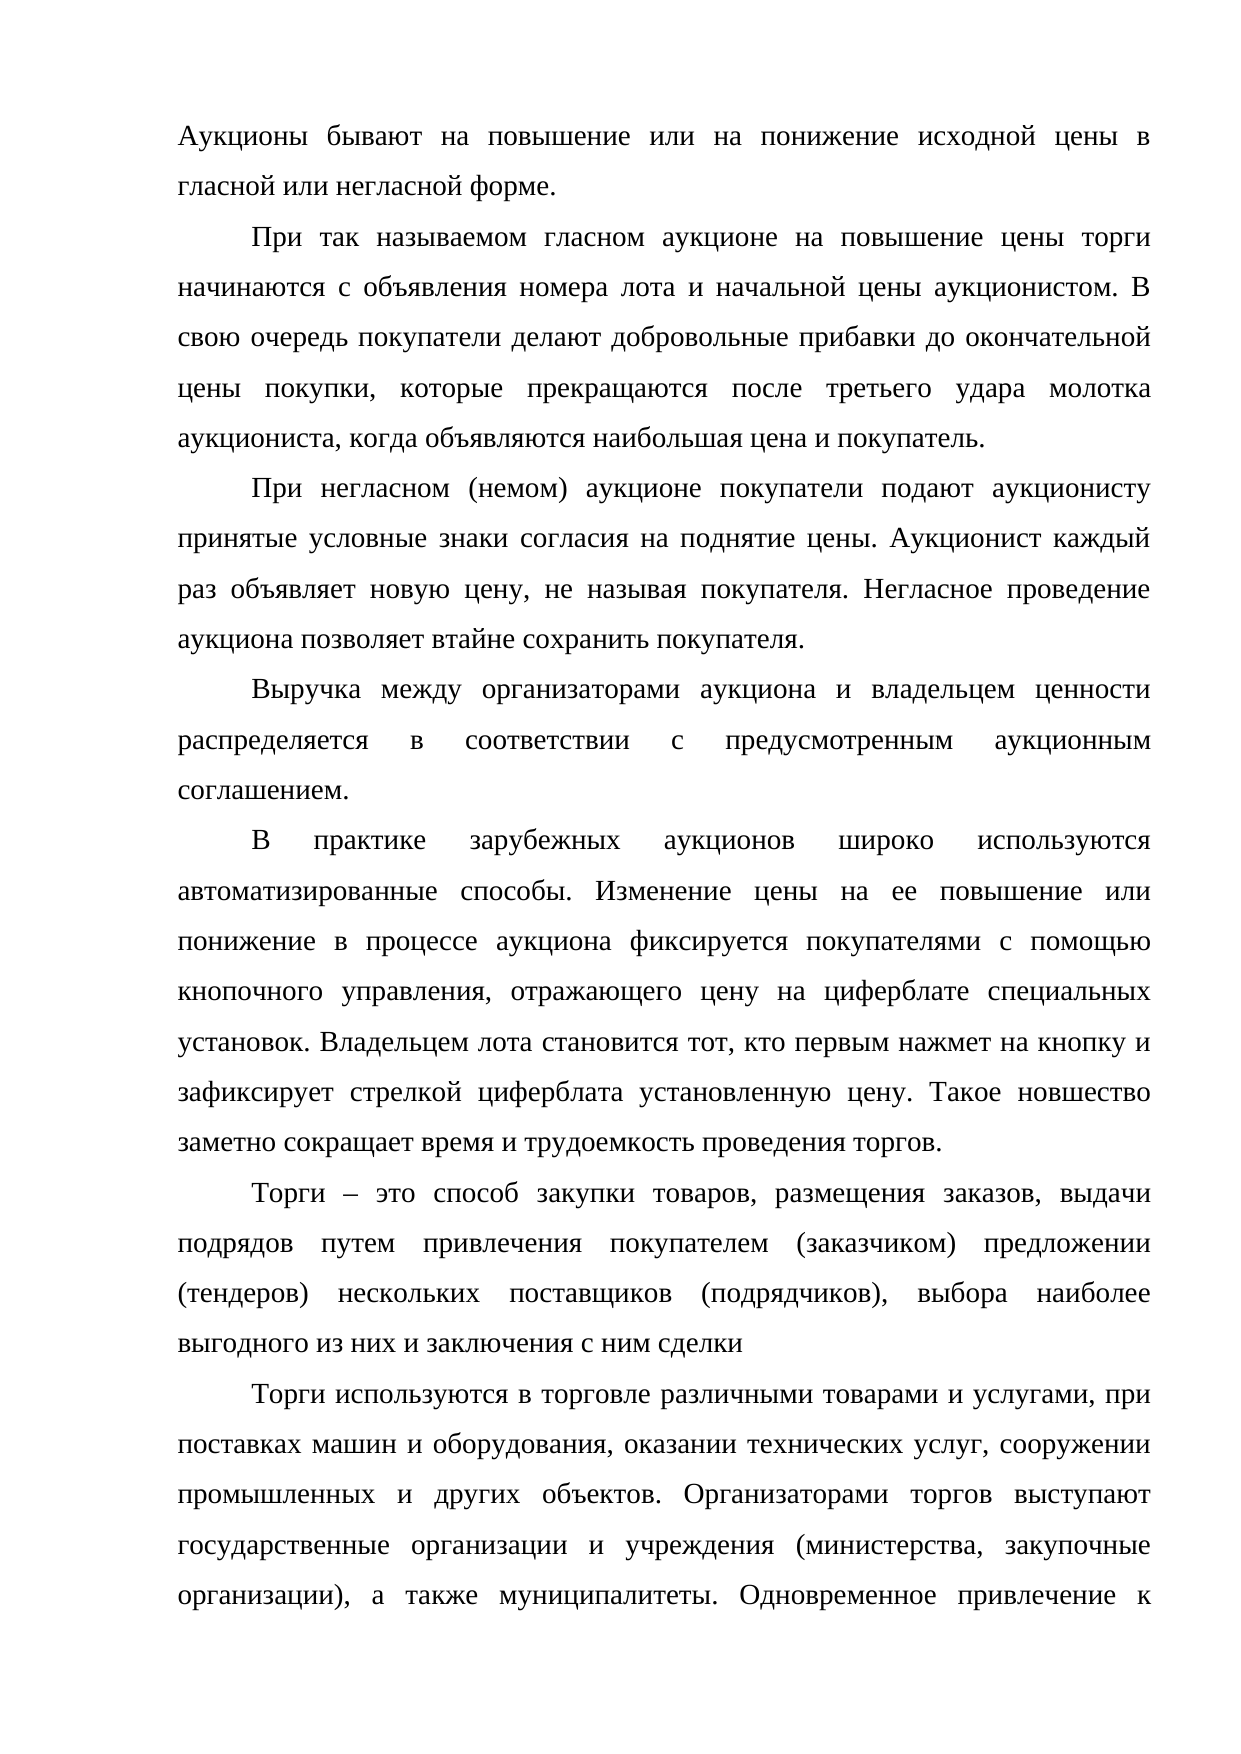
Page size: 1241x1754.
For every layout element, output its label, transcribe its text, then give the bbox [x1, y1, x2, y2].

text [177, 1376, 1152, 1611]
text Выручка между организаторами аукциона и владельцем ценности распределяется в соответствии с предусмотренным аукционным соглашением. [177, 672, 1152, 806]
text В практике зарубежных аукционов широко используются автоматизированные способы. Изменение цены на ее повышение или понижение в процессе аукциона фиксируется покупателями с помощью кнопочного управления, отражающего цену на циферблате специальных установок. Владельцем лота становится тот, кто первым нажмет на кнопку и зафиксирует стрелкой циферблата установленную цену. Такое новшество заметно сокращает время и трудоемкость проведения торгов. [177, 822, 1152, 1158]
text При так называемом гласном аукционе на повышение цены торги начинаются с объявления номера лота и начальной цены аукционистом. В свою очередь покупатели делают добровольные прибавки до окончательной цены покупки, которые прекращаются после третьего удара молотка аукциониста, когда объявляются наибольшая цена и покупатель. [177, 219, 1152, 453]
text Торги – это способ закупки товаров, размещения заказов, выдачи подрядов путем привлечения покупателем (заказчиком) предложении (тендеров) нескольких поставщиков (подрядчиков), выбора наиболее выгодного из них и заключения с ним сделки [177, 1175, 1152, 1359]
text При негласном (немом) аукционе покупатели подают аукционисту принятые условные знаки согласия на поднятие цены. Аукционист каждый раз объявляет новую цену, не называя покупателя. Негласное проведение аукциона позволяет втайне сохранить покупателя. [177, 470, 1152, 655]
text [177, 118, 1152, 202]
